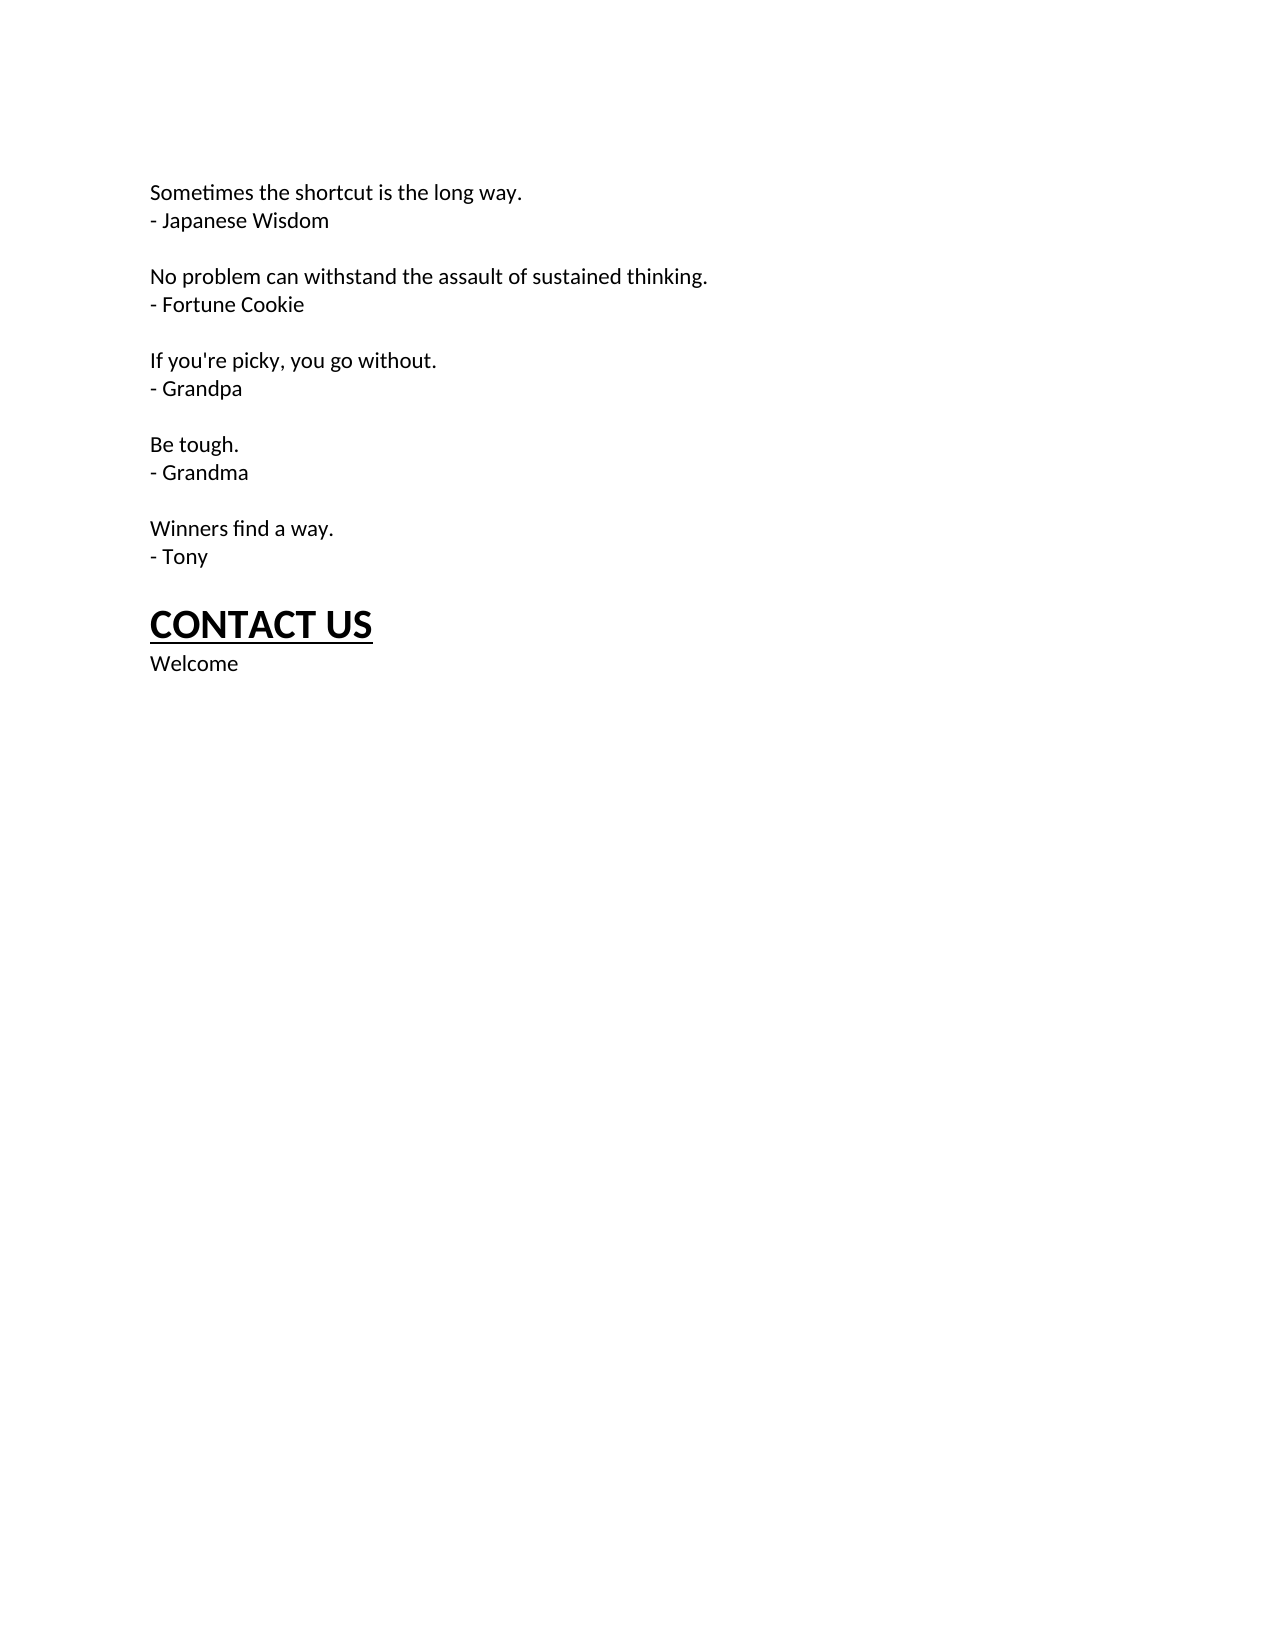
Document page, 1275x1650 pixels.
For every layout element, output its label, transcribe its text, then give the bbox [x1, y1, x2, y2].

text Be tough. - Grandma [150, 430, 1125, 486]
text CONTACT US [150, 598, 1125, 649]
text Welcome [150, 649, 1125, 677]
text Sometimes the shortcut is the long way. - Japanese Wisdom [150, 178, 1125, 234]
text If you're picky, you go without. - Grandpa [150, 346, 1125, 402]
text No problem can withstand the assault of sustained thinking. - Fortune Cookie [150, 262, 1125, 318]
text Winners find a way. - Tony [150, 514, 1125, 570]
